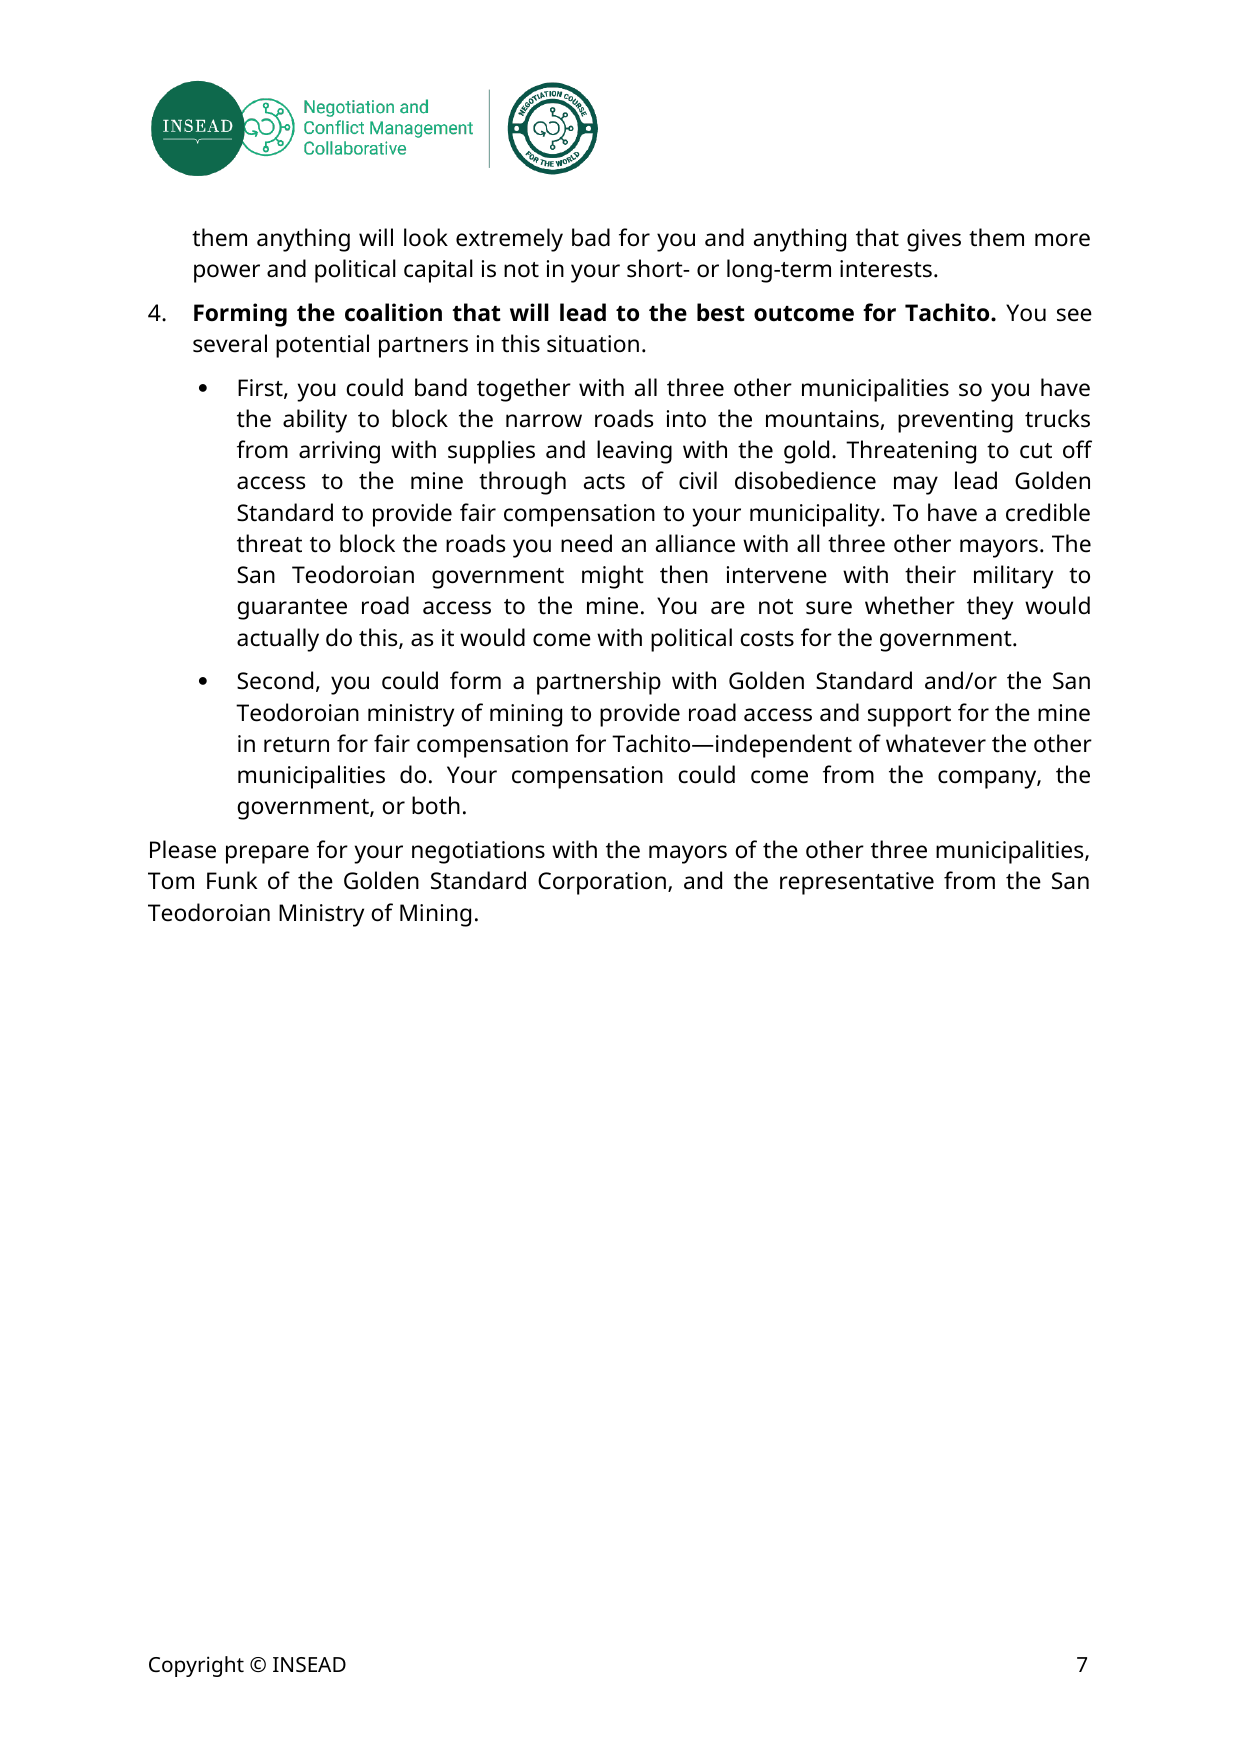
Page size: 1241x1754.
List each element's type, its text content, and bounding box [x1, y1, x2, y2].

list First, you could band together with all three other municipalities so you have the ability to block the narrow roads into the mountains, preventing trucks from arriving with supplies and leaving with the gold. Threatening to cut off access to the mine through acts of civil disobedience may lead Golden Standard to provide fair compensation to your municipality. To have a credible threat to block the roads you need an alliance with all three other mayors. The San Teodoroian government might then intervene with their military to guarantee road access to the mine. You are not sure whether they would actually do this, as it would come with political costs for the government. [199, 371, 1092, 653]
picture [147, 75, 601, 182]
text Please prepare for your negotiations with the mayors of the other three municipalities, Tom Funk of the Golden Standard Corporation, and the representative from the San Teodoroian Ministry of Mining. [148, 834, 1092, 928]
list Forming the coalition that will lead to the best outcome for Tachito. You see several potential partners in this situation. [148, 296, 1092, 359]
list Second, you could form a partnership with Golden Standard and/or the San Teodoroian ministry of mining to provide road access and support for the mine in return for fair compensation for Tachito—independent of whatever the other municipalities do. Your compensation could come from the company, the government, or both. [199, 665, 1092, 821]
